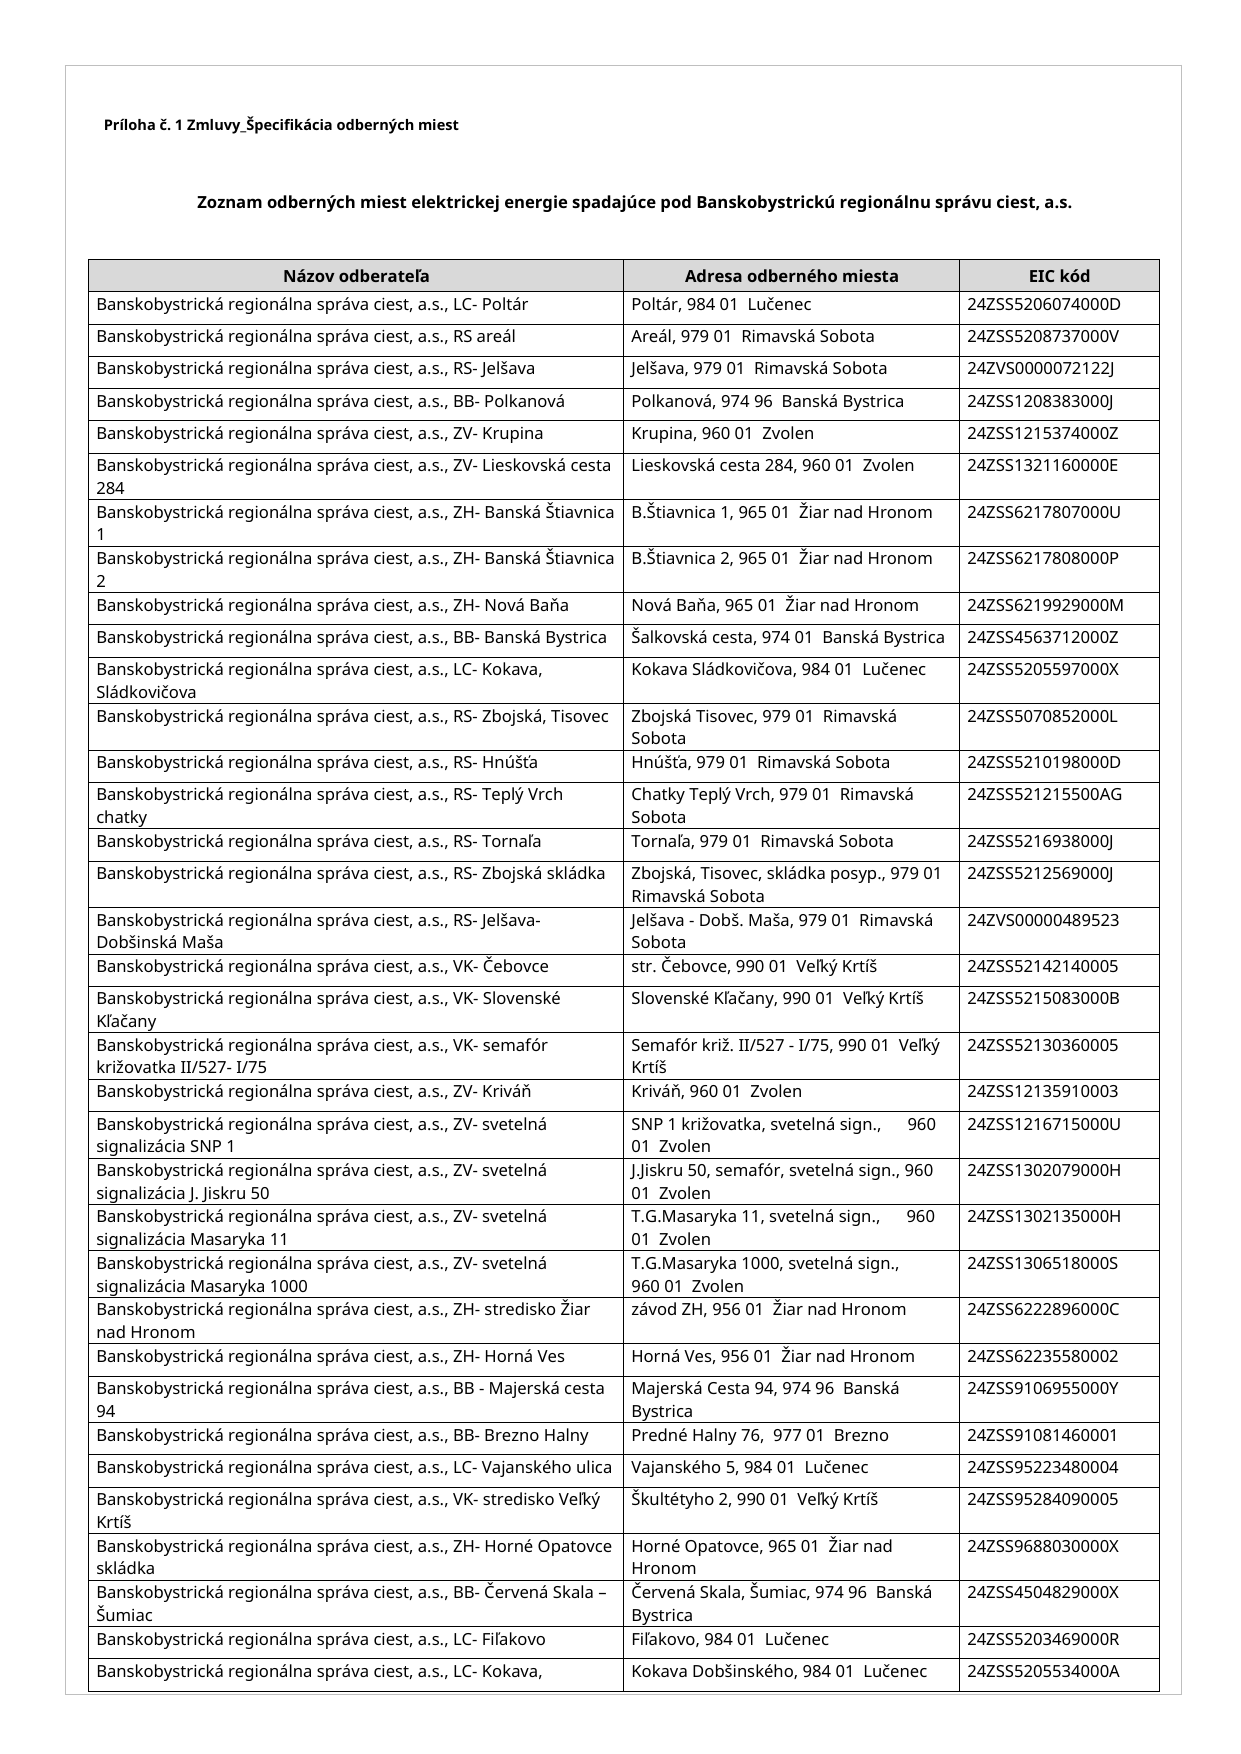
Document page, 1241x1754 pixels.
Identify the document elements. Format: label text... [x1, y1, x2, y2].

table_header Názov odberateľa [89, 260, 623, 291]
table_cell Banskobystrická regionálna správa ciest, a.s., LC- Kokava, Sládkovičova [89, 658, 623, 703]
table_cell 24ZSS1302079000H [960, 1159, 1159, 1204]
table_cell 24ZSS12135910003 [960, 1080, 1159, 1111]
table_cell Banskobystrická regionálna správa ciest, a.s., VK- Slovenské Kľačany [89, 987, 623, 1032]
table_cell Banskobystrická regionálna správa ciest, a.s., ZV- svetelná signalizácia Masaryka 11 [89, 1205, 623, 1250]
table_cell 24ZSS521215500AG [960, 783, 1159, 828]
table_cell Majerská Cesta 94, 974 96 Banská Bystrica [624, 1377, 959, 1422]
table_cell 24ZSS5216938000J [960, 829, 1159, 861]
table_cell Chatky Teplý Vrch, 979 01 Rimavská Sobota [624, 783, 959, 828]
table_cell Tornaľa, 979 01 Rimavská Sobota [624, 829, 959, 861]
table_cell Banskobystrická regionálna správa ciest, a.s., BB- Banská Bystrica [89, 625, 623, 657]
table_cell Banskobystrická regionálna správa ciest, a.s., VK- Čebovce [89, 955, 623, 986]
table_cell Zbojská Tisovec, 979 01 Rimavská Sobota [624, 704, 959, 749]
table_cell 24ZSS6222896000C [960, 1298, 1159, 1343]
table_cell Banskobystrická regionálna správa ciest, a.s., BB- Polkanová [89, 389, 623, 420]
table_cell Banskobystrická regionálna správa ciest, a.s., ZH- Banská Štiavnica 1 [89, 500, 623, 546]
table_cell Banskobystrická regionálna správa ciest, a.s., ZV- svetelná signalizácia J. Jiskru 50 [89, 1159, 623, 1204]
table_cell Predné Halny 76, 977 01 Brezno [624, 1423, 959, 1454]
table_cell Banskobystrická regionálna správa ciest, a.s., LC- Vajanského ulica [89, 1455, 623, 1487]
table_cell 24ZSS5206074000D [960, 292, 1159, 323]
table_cell 24ZSS1302135000H [960, 1205, 1159, 1250]
table_cell Banskobystrická regionálna správa ciest, a.s., RS- Hnúšťa [89, 751, 623, 782]
table_cell Banskobystrická regionálna správa ciest, a.s., BB- Brezno Halny [89, 1423, 623, 1454]
table_cell Banskobystrická regionálna správa ciest, a.s., ZH- Horné Opatovce skládka [89, 1534, 623, 1579]
table_cell 24ZSS6217808000P [960, 547, 1159, 592]
table_cell 24ZSS5203469000R [960, 1627, 1159, 1658]
table_cell 24ZSS5212569000J [960, 862, 1159, 907]
table_cell Banskobystrická regionálna správa ciest, a.s., RS- Zbojská, Tisovec [89, 704, 623, 749]
table_cell Banskobystrická regionálna správa ciest, a.s., ZH- Nová Baňa [89, 593, 623, 624]
table_cell 24ZSS4504829000X [960, 1581, 1159, 1626]
table_cell Banskobystrická regionálna správa ciest, a.s., RS- Tornaľa [89, 829, 623, 861]
table_cell Zbojská, Tisovec, skládka posyp., 979 01 Rimavská Sobota [624, 862, 959, 907]
table_cell Nová Baňa, 965 01 Žiar nad Hronom [624, 593, 959, 624]
table_cell Krupina, 960 01 Zvolen [624, 421, 959, 453]
table_cell 24ZSS95284090005 [960, 1488, 1159, 1533]
table_cell Jelšava - Dobš. Maša, 979 01 Rimavská Sobota [624, 908, 959, 953]
table_cell Fiľakovo, 984 01 Lučenec [624, 1627, 959, 1658]
table_cell Banskobystrická regionálna správa ciest, a.s., BB- Červená Skala –Šumiac [89, 1581, 623, 1626]
table_cell 24ZSS1216715000U [960, 1112, 1159, 1157]
table_cell Kokava Sládkovičova, 984 01 Lučenec [624, 658, 959, 703]
table_cell Poltár, 984 01 Lučenec [624, 292, 959, 323]
table_cell 24ZSS52130360005 [960, 1033, 1159, 1079]
table_cell Banskobystrická regionálna správa ciest, a.s., ZV- svetelná signalizácia Masaryka 1000 [89, 1251, 623, 1297]
table_cell 24ZSS1208383000J [960, 389, 1159, 420]
table_cell Banskobystrická regionálna správa ciest, a.s., ZV- Lieskovská cesta 284 [89, 454, 623, 499]
table_cell Kokava Dobšinského, 984 01 Lučenec [624, 1659, 959, 1691]
table_cell 24ZVS0000072122J [960, 357, 1159, 388]
table_cell 24ZSS95223480004 [960, 1455, 1159, 1487]
table_cell Slovenské Kľačany, 990 01 Veľký Krtíš [624, 987, 959, 1032]
table_cell Banskobystrická regionálna správa ciest, a.s., VK- stredisko Veľký Krtíš [89, 1488, 623, 1533]
table_cell 24ZSS5208737000V [960, 325, 1159, 356]
table_cell Vajanského 5, 984 01 Lučenec [624, 1455, 959, 1487]
table_cell T.G.Masaryka 11, svetelná sign., 960 01 Zvolen [624, 1205, 959, 1250]
table_header Adresa odberného miesta [624, 260, 959, 291]
text Zoznam odberných miest elektrickej energie spadajúce pod Banskobystrickú regionálnu správu ciest, a.s. [89, 191, 1181, 213]
table_cell 24ZSS5205597000X [960, 658, 1159, 703]
table_cell 24ZSS5210198000D [960, 751, 1159, 782]
table_cell Banskobystrická regionálna správa ciest, a.s., RS areál [89, 325, 623, 356]
table_cell 24ZSS6217807000U [960, 500, 1159, 546]
table_cell Hnúšťa, 979 01 Rimavská Sobota [624, 751, 959, 782]
table_cell 24ZSS5215083000B [960, 987, 1159, 1032]
table_cell Šalkovská cesta, 974 01 Banská Bystrica [624, 625, 959, 657]
table_cell Banskobystrická regionálna správa ciest, a.s., VK- semafór križovatka II/527- I/75 [89, 1033, 623, 1079]
table_cell 24ZSS5205534000A [960, 1659, 1159, 1691]
table_cell T.G.Masaryka 1000, svetelná sign., 960 01 Zvolen [624, 1251, 959, 1297]
table_cell Kriváň, 960 01 Zvolen [624, 1080, 959, 1111]
table_cell Horné Opatovce, 965 01 Žiar nad Hronom [624, 1534, 959, 1579]
table_cell 24ZSS1321160000E [960, 454, 1159, 499]
table_cell závod ZH, 956 01 Žiar nad Hronom [624, 1298, 959, 1343]
table_cell Banskobystrická regionálna správa ciest, a.s., LC- Fiľakovo [89, 1627, 623, 1658]
table_cell 24ZSS9688030000X [960, 1534, 1159, 1579]
table_cell Banskobystrická regionálna správa ciest, a.s., RS- Teplý Vrch chatky [89, 783, 623, 828]
table_cell Banskobystrická regionálna správa ciest, a.s., ZH- Horná Ves [89, 1344, 623, 1376]
table_cell J.Jiskru 50, semafór, svetelná sign., 960 01 Zvolen [624, 1159, 959, 1204]
table_cell Horná Ves, 956 01 Žiar nad Hronom [624, 1344, 959, 1376]
table_cell 24ZSS1215374000Z [960, 421, 1159, 453]
table_cell Banskobystrická regionálna správa ciest, a.s., ZH- stredisko Žiar nad Hronom [89, 1298, 623, 1343]
table_cell 24ZSS1306518000S [960, 1251, 1159, 1297]
table_cell 24ZSS62235580002 [960, 1344, 1159, 1376]
table_cell Jelšava, 979 01 Rimavská Sobota [624, 357, 959, 388]
table_cell Lieskovská cesta 284, 960 01 Zvolen [624, 454, 959, 499]
table_cell str. Čebovce, 990 01 Veľký Krtíš [624, 955, 959, 986]
table_cell 24ZSS52142140005 [960, 955, 1159, 986]
table_cell B.Štiavnica 1, 965 01 Žiar nad Hronom [624, 500, 959, 546]
table_cell 24ZVS00000489523 [960, 908, 1159, 953]
table_cell SNP 1 križovatka, svetelná sign., 960 01 Zvolen [624, 1112, 959, 1157]
table_cell Banskobystrická regionálna správa ciest, a.s., ZV- svetelná signalizácia SNP 1 [89, 1112, 623, 1157]
table_header EIC kód [960, 260, 1159, 291]
table_cell Banskobystrická regionálna správa ciest, a.s., LC- Kokava, Dobšinského [89, 1659, 623, 1691]
table_cell Škultétyho 2, 990 01 Veľký Krtíš [624, 1488, 959, 1533]
table_cell 24ZSS4563712000Z [960, 625, 1159, 657]
table_cell Banskobystrická regionálna správa ciest, a.s., LC- Poltár [89, 292, 623, 323]
table_cell Areál, 979 01 Rimavská Sobota [624, 325, 959, 356]
table_cell B.Štiavnica 2, 965 01 Žiar nad Hronom [624, 547, 959, 592]
text Príloha č. 1 Zmluvy_Špecifikácia odberných miest [103, 115, 1181, 135]
table_cell 24ZSS5070852000L [960, 704, 1159, 749]
table_cell Banskobystrická regionálna správa ciest, a.s., ZV- Kriváň [89, 1080, 623, 1111]
table_cell Banskobystrická regionálna správa ciest, a.s., RS- Jelšava [89, 357, 623, 388]
table_cell Banskobystrická regionálna správa ciest, a.s., RS- Jelšava- Dobšinská Maša [89, 908, 623, 953]
table_cell Polkanová, 974 96 Banská Bystrica [624, 389, 959, 420]
table_cell Banskobystrická regionálna správa ciest, a.s., ZH- Banská Štiavnica 2 [89, 547, 623, 592]
table_cell Semafór križ. II/527 - I/75, 990 01 Veľký Krtíš [624, 1033, 959, 1079]
table_cell Banskobystrická regionálna správa ciest, a.s., RS- Zbojská skládka [89, 862, 623, 907]
table_cell 24ZSS91081460001 [960, 1423, 1159, 1454]
table_cell Banskobystrická regionálna správa ciest, a.s., BB - Majerská cesta 94 [89, 1377, 623, 1422]
table_cell 24ZSS9106955000Y [960, 1377, 1159, 1422]
table_cell Červená Skala, Šumiac, 974 96 Banská Bystrica [624, 1581, 959, 1626]
table_cell Banskobystrická regionálna správa ciest, a.s., ZV- Krupina [89, 421, 623, 453]
table_cell 24ZSS6219929000M [960, 593, 1159, 624]
